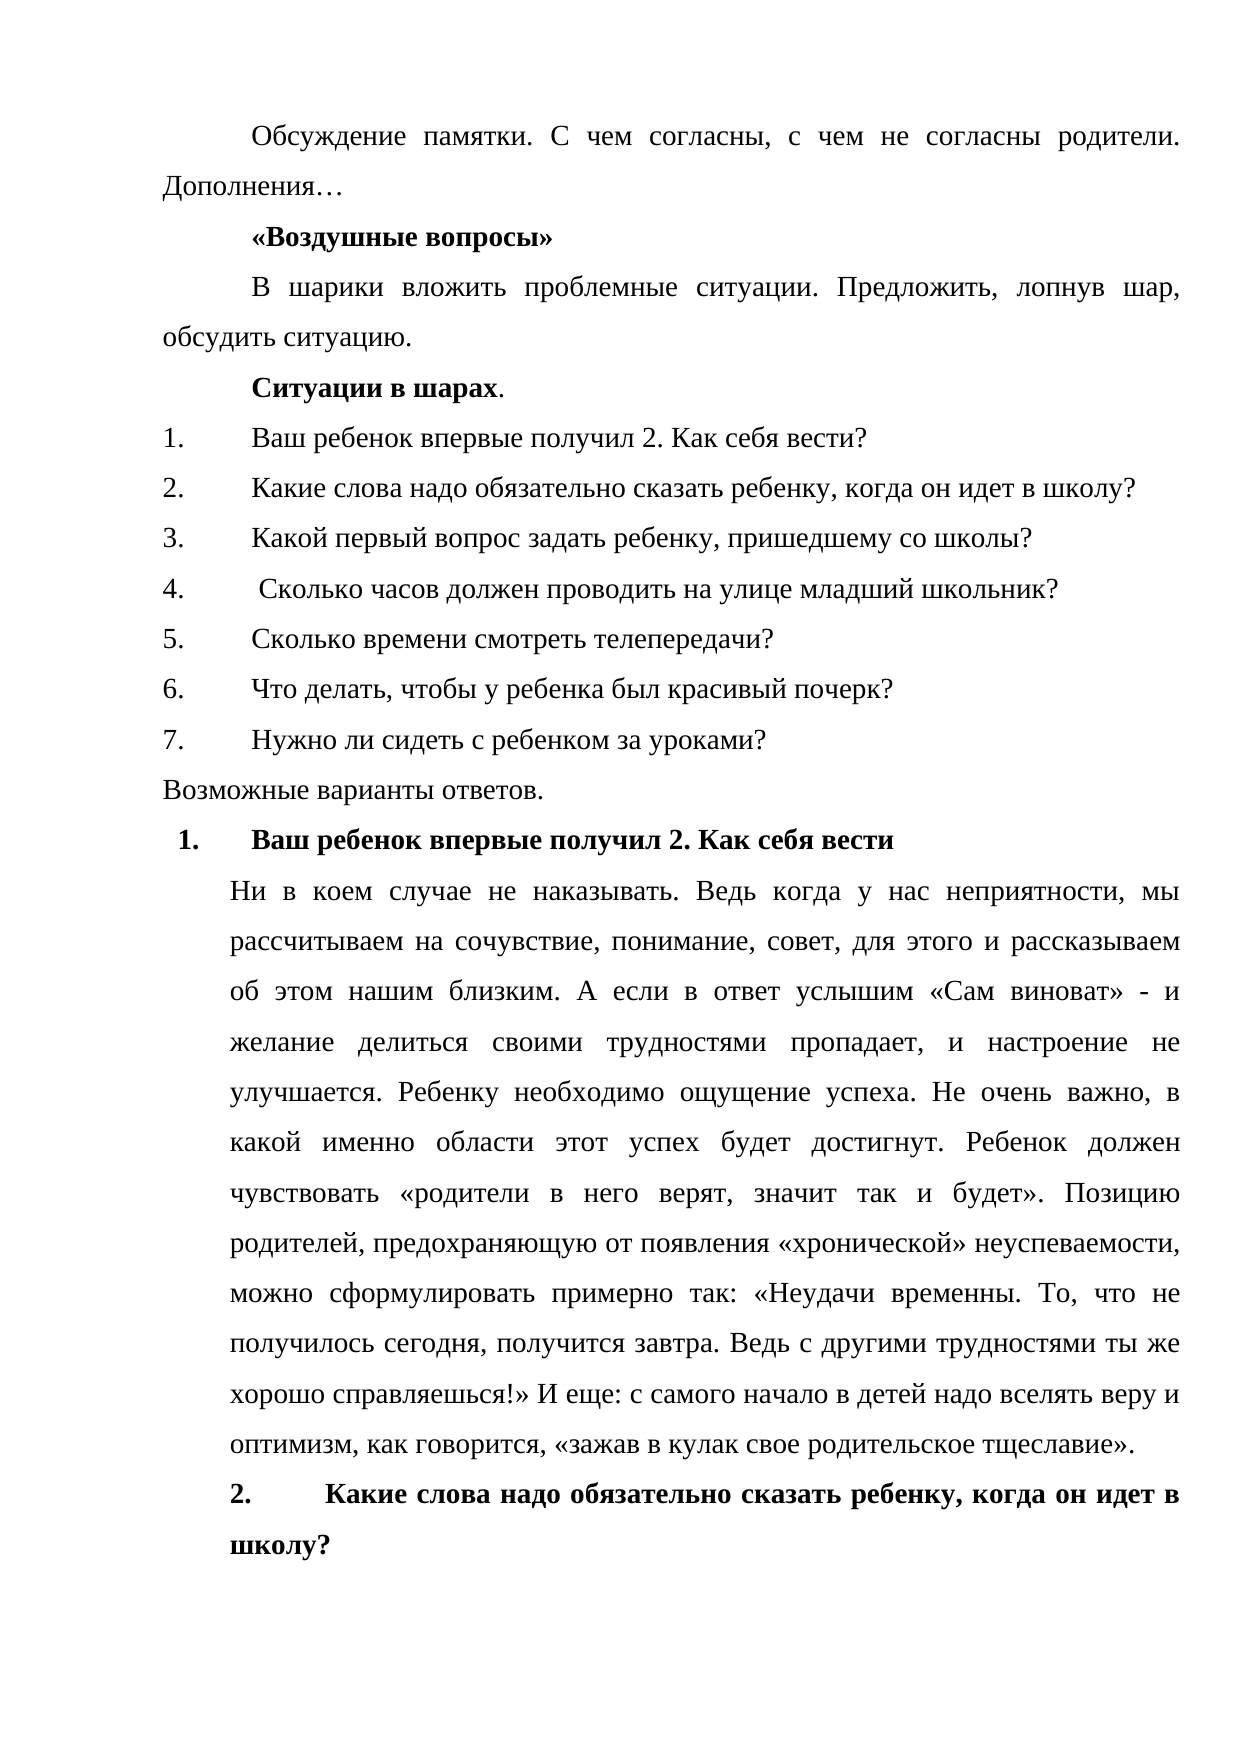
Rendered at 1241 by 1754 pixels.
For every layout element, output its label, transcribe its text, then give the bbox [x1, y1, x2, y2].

list Сколько времени смотреть телепередачи? [162, 621, 1181, 655]
text Ситуации в шарах. [162, 370, 1181, 403]
list Ни в коем случае не наказывать. Ведь когда у нас неприятности, мы рассчитываем на сочувствие, понимание, совет, для этого и рассказываем об этом нашим близким. А если в ответ услышим «Сам виноват» - и желание делиться своими трудностями пропадает, и настроение не улучшается. Ребенку необходимо ощущение успеха. Не очень важно, в какой именно области этот успех будет достигнут. Ребенок должен чувствовать «родители в него верят, значит так и будет». Позицию родителей, предохраняющую от появления «хронической» неуспеваемости, можно сформулировать примерно так: «Неудачи временны. То, что не получилось сегодня, получится завтра. Ведь с другими трудностями ты же хорошо справляешься!» И еще: с самого начало в детей надо вселять веру и оптимизм, как говорится, «зажав в кулак свое родительское тщеславие». [229, 873, 1181, 1460]
list Ваш ребенок впервые получил 2. Как себя вести [177, 822, 1181, 856]
list Ваш ребенок впервые получил 2. Как себя вести? [162, 420, 1181, 453]
list Что делать, чтобы у ребенка был красивый почерк? [162, 672, 1181, 705]
list Какие слова надо обязательно сказать ребенку, когда он идет в школу? [162, 470, 1181, 504]
list Какой первый вопрос задать ребенку, пришедшему со школы? [162, 521, 1181, 554]
text Обсуждение памятки. С чем согласны, с чем не согласны родители. Дополнения… [162, 118, 1181, 202]
text «Воздушные вопросы» [162, 219, 1181, 252]
list Сколько часов должен проводить на улице младший школьник? [162, 571, 1181, 604]
list Нужно ли сидеть с ребенком за уроками? [162, 722, 1181, 755]
text Возможные варианты ответов. [162, 772, 1181, 806]
list Какие слова надо обязательно сказать ребенку, когда он идет в школу? [229, 1477, 1181, 1560]
text В шарики вложить проблемные ситуации. Предложить, лопнув шар, обсудить ситуацию. [162, 269, 1181, 353]
